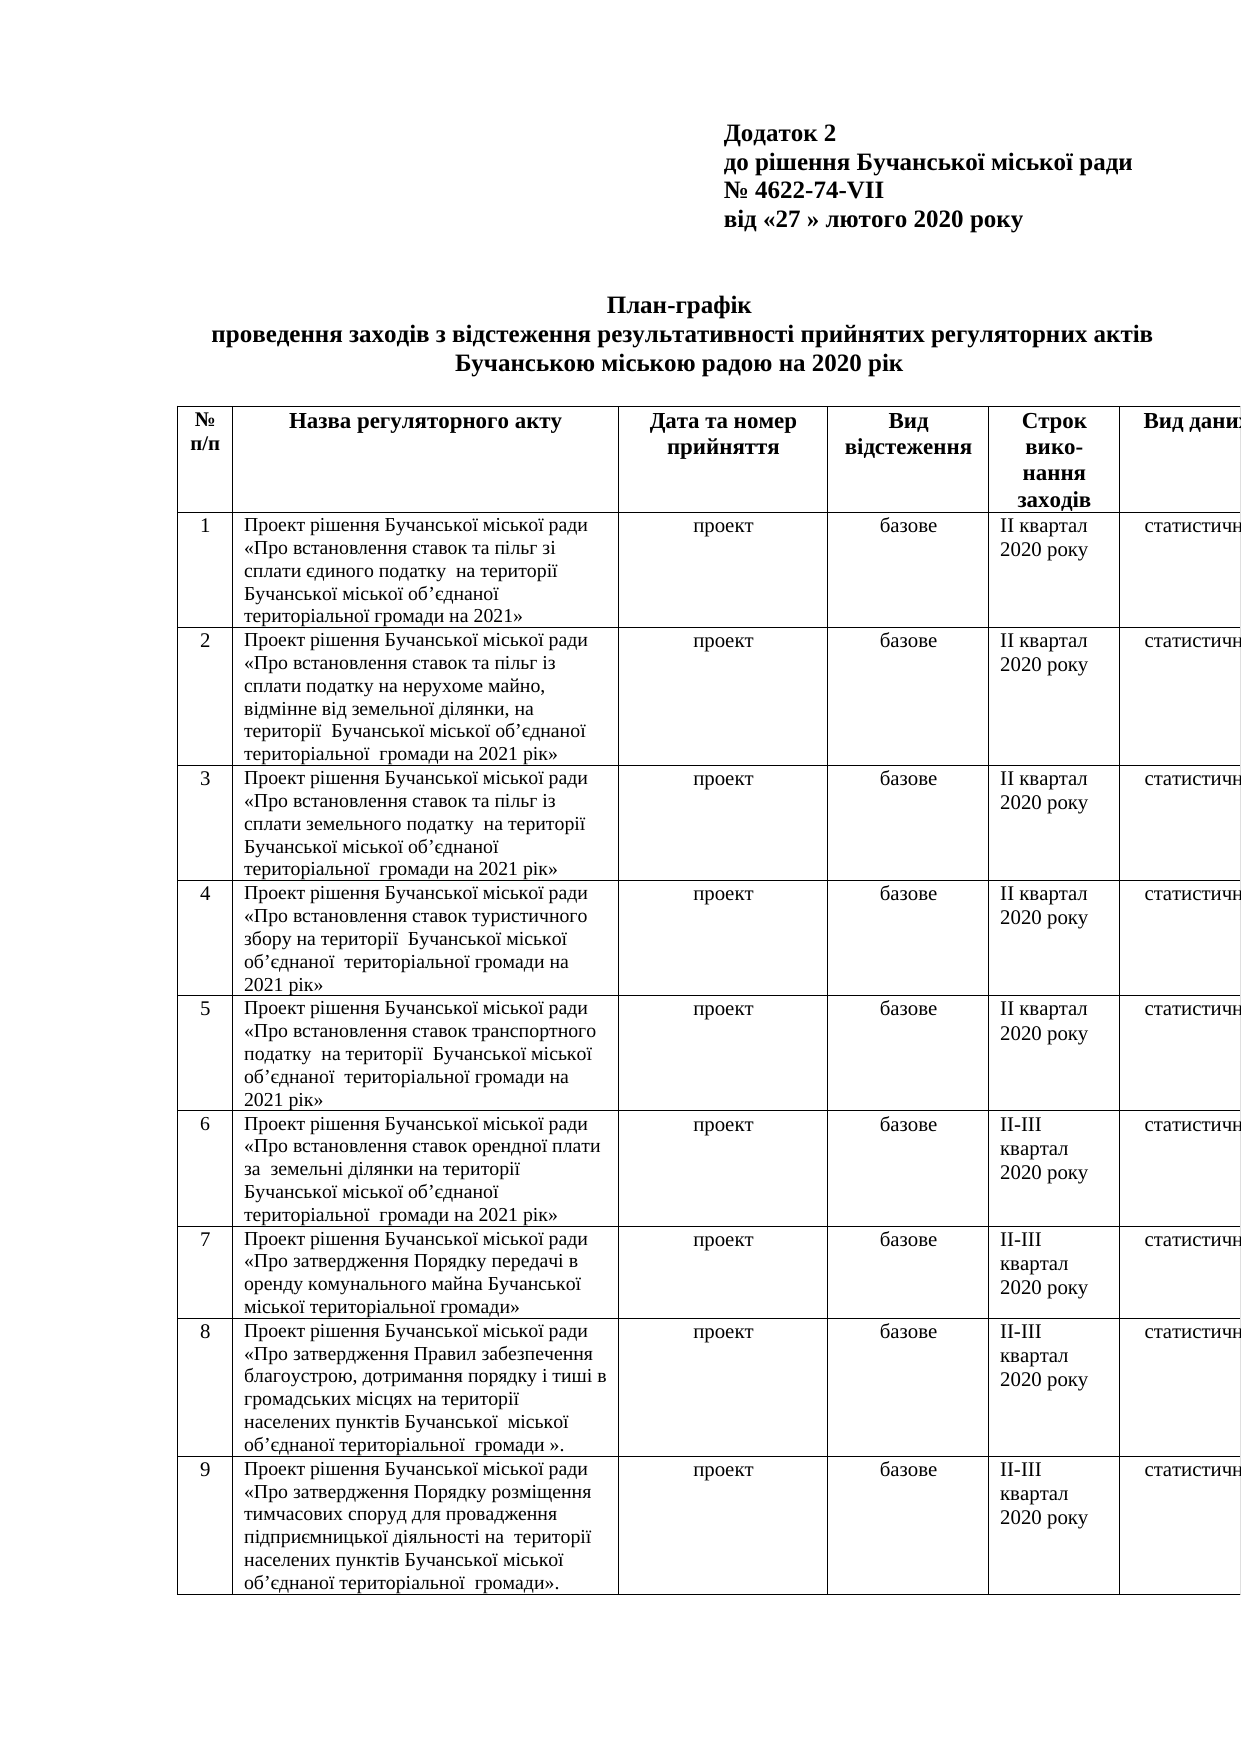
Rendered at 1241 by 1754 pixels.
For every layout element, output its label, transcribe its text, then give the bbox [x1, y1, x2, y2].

table_cell Проект рішення Бучанської міської ради «Про встановлення ставок транспортного податку на території Бучанської міської об’єднаної територіальної громади на 2021 рік» [233, 996, 618, 1110]
table_cell ІI квартал 2020 року [989, 996, 1119, 1110]
table_header Назва регуляторного акту [233, 407, 618, 512]
text План-графік [177, 291, 1181, 319]
table_cell статистичні [1120, 1319, 1240, 1456]
table_cell базове [828, 881, 988, 995]
table_cell базове [828, 1227, 988, 1318]
table_cell проект [619, 1457, 827, 1594]
table_cell статистичні [1120, 996, 1240, 1110]
table_cell проект [619, 513, 827, 627]
table_header Вид відстеження [828, 407, 988, 512]
text № 4622-74-VII [723, 176, 1196, 204]
table_cell статистичні [1120, 881, 1240, 995]
table_cell Проект рішення Бучанської міської ради «Про встановлення ставок туристичного збору на території Бучанської міської об’єднаної територіальної громади на 2021 рік» [233, 881, 618, 995]
table_cell 5 [178, 996, 232, 1110]
table_header № п/п [178, 407, 232, 512]
table_cell проект [619, 1319, 827, 1456]
table_cell II-III квартал 2020 року [989, 1319, 1119, 1456]
table_cell 4 [178, 881, 232, 995]
text до рішення Бучанської міської ради [723, 147, 1196, 176]
table_cell базове [828, 1319, 988, 1456]
table_cell проект [619, 881, 827, 995]
table_cell статистичні [1120, 1457, 1240, 1594]
table_cell статистичні [1120, 766, 1240, 880]
text Додаток 2 [723, 118, 1173, 147]
table_cell базове [828, 766, 988, 880]
table_cell Проект рішення Бучанської міської ради «Про затвердження Порядку розміщення тимчасових споруд для провадження підприємницької діяльності на території населених пунктів Бучанської міської об’єднаної територіальної громади». [233, 1457, 618, 1594]
table_cell ІІ-III квартал 2020 року [989, 1227, 1119, 1318]
text Бучанською міською радою на 2020 рік [177, 348, 1181, 377]
text від «27 » лютого 2020 року [723, 204, 1196, 233]
table_cell 3 [178, 766, 232, 880]
table_cell Проект рішення Бучанської міської ради «Про встановлення ставок та пільг із сплати податку на нерухоме майно, відмінне від земельної ділянки, на території Бучанської міської об’єднаної територіальної громади на 2021 рік» [233, 628, 618, 765]
table_cell базове [828, 628, 988, 765]
table_header Дата та номер прийняття [619, 407, 827, 512]
table_cell ІI квартал 2020 року [989, 881, 1119, 995]
table_cell проект [619, 1111, 827, 1226]
table_cell статистичні [1120, 513, 1240, 627]
table_cell ІI квартал 2020 року [989, 766, 1119, 880]
table_cell проект [619, 1227, 827, 1318]
table_cell ІI квартал 2020 року [989, 628, 1119, 765]
table_cell ІІ-III квартал 2020 року [989, 1111, 1119, 1226]
table_cell 2 [178, 628, 232, 765]
table_cell статистичні [1120, 628, 1240, 765]
table_cell ІI квартал 2020 року [989, 513, 1119, 627]
table_cell Проект рішення Бучанської міської ради «Про встановлення ставок та пільг зі сплати єдиного податку на території Бучанської міської об’єднаної територіальної громади на 2021» [233, 513, 618, 627]
table_cell статистичні [1120, 1111, 1240, 1226]
table_cell 9 [178, 1457, 232, 1594]
table_cell базове [828, 513, 988, 627]
table_cell проект [619, 766, 827, 880]
table_cell проект [619, 628, 827, 765]
table_header Вид даних [1120, 407, 1240, 512]
text проведення заходів з відстеження результативності прийнятих регуляторних актів [177, 319, 1181, 348]
table_cell базове [828, 996, 988, 1110]
table_cell базове [828, 1457, 988, 1594]
table_cell базове [828, 1111, 988, 1226]
table_cell Проект рішення Бучанської міської ради «Про встановлення ставок орендної плати за земельні ділянки на території Бучанської міської об’єднаної територіальної громади на 2021 рік» [233, 1111, 618, 1226]
table_cell проект [619, 996, 827, 1110]
table_cell 8 [178, 1319, 232, 1456]
table_cell 6 [178, 1111, 232, 1226]
table_cell статистичні [1120, 1227, 1240, 1318]
table_cell Проект рішення Бучанської міської ради «Про встановлення ставок та пільг із сплати земельного податку на території Бучанської міської об’єднаної територіальної громади на 2021 рік» [233, 766, 618, 880]
table_cell Проект рішення Бучанської міської ради «Про затвердження Порядку передачі в оренду комунального майна Бучанської міської територіальної громади» [233, 1227, 618, 1318]
table_cell 1 [178, 513, 232, 627]
table_header Строк вико-нання заходів [989, 407, 1119, 512]
table_cell Проект рішення Бучанської міської ради «Про затвердження Правил забезпечення благоустрою, дотримання порядку і тиші в громадських місцях на території населених пунктів Бучанської міської об’єднаної територіальної громади ». [233, 1319, 618, 1456]
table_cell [989, 1457, 1119, 1594]
table_cell 7 [178, 1227, 232, 1318]
